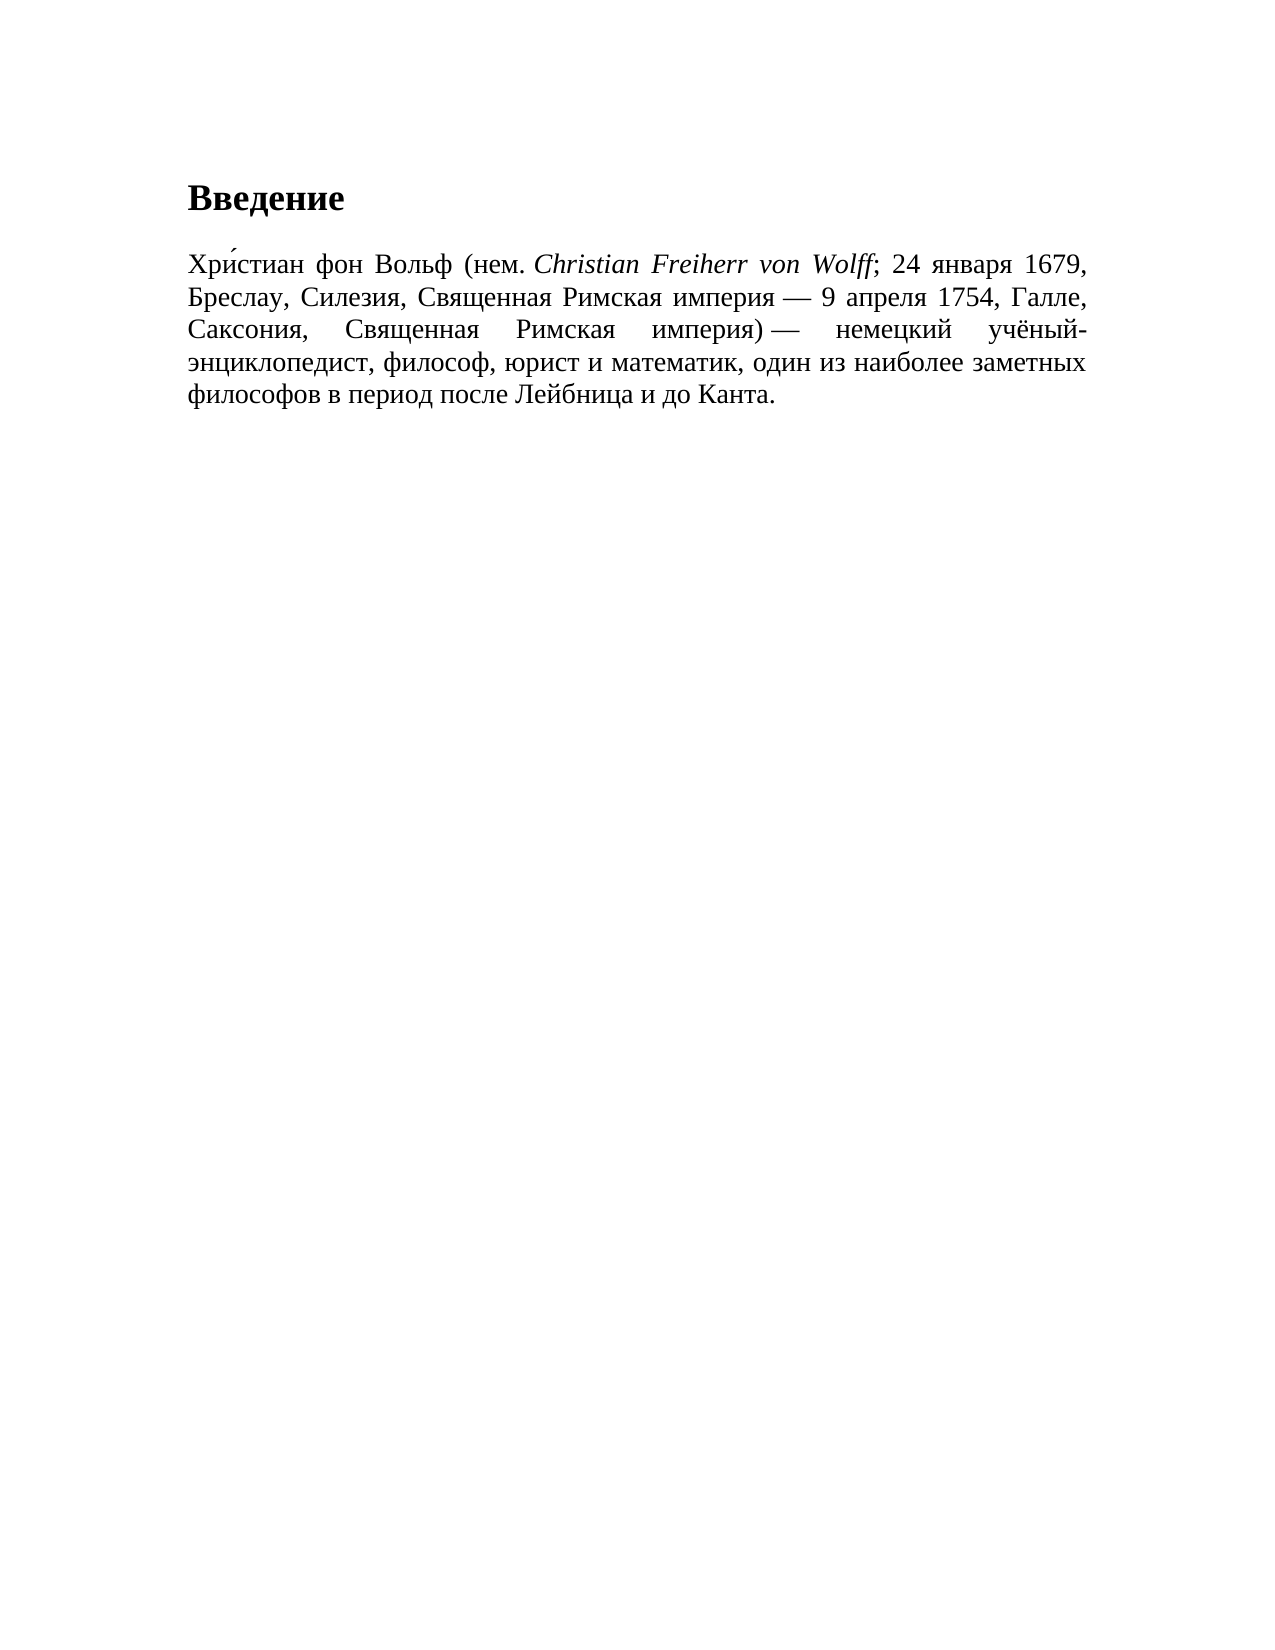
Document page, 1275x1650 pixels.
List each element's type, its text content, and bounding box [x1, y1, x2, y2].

text Хри́стиан фон Вольф (нем. Christian Freiherr von Wolff; 24 января 1679, Бреслау, Силезия, Священная Римская империя — 9 апреля 1754, Галле, Саксония, Священная Римская империя) — немецкий учёный-энциклопедист, философ, юрист и математик, один из наиболее заметных философов в период после Лейбница и до Канта. [187, 248, 1087, 409]
list Введение [187, 175, 1087, 218]
